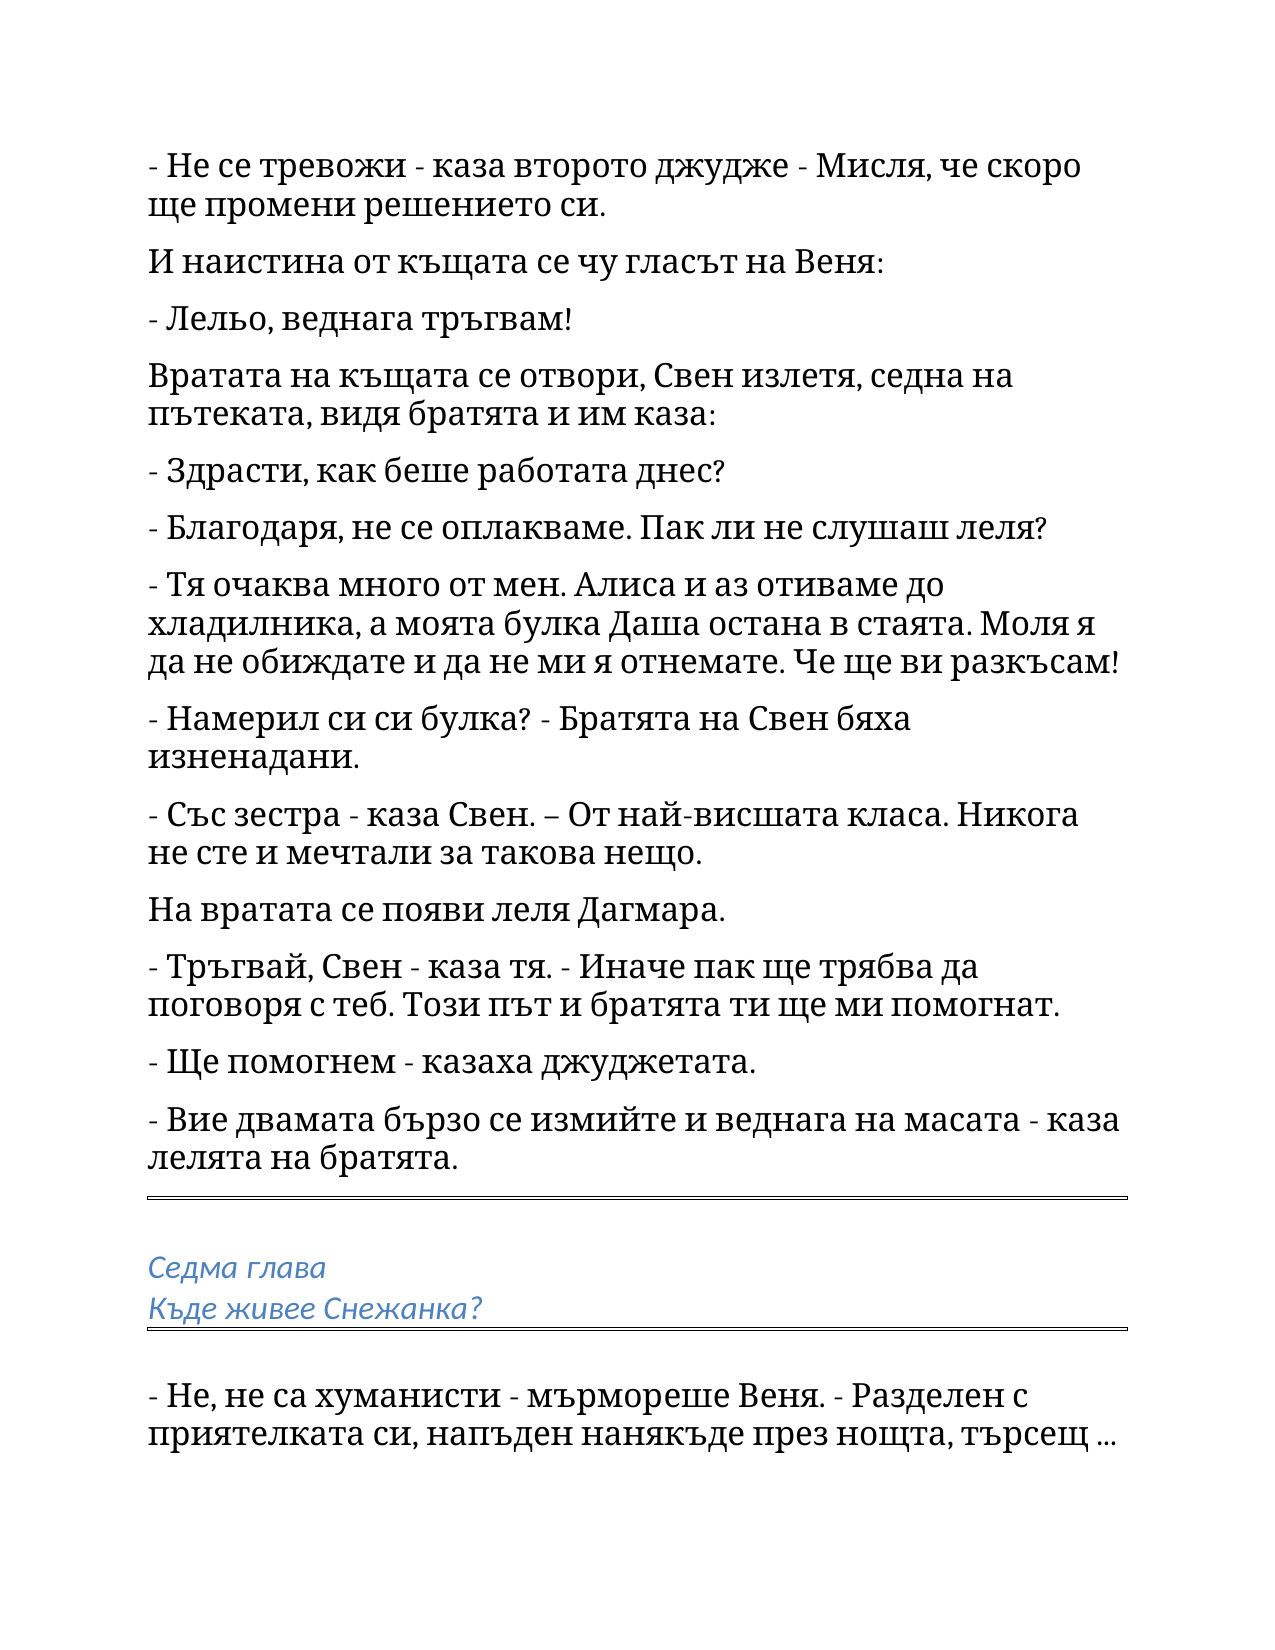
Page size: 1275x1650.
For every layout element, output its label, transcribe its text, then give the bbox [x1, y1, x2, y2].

text - Лельо, веднага тръгвам! [148, 300, 1127, 338]
text - Намерил си си булка? - Братята на Свен бяха изненадани. [148, 701, 1127, 777]
text - Не, не са хуманисти - мърмореше Веня. - Разделен с приятелката си, напъден нанякъде през нощта, търсещ ... [148, 1377, 1127, 1454]
text На вратата се появи леля Дагмара. [148, 891, 1127, 930]
text - Със зестра - каза Свен. – От най-висшата класа. Никога не сте и мечтали за такова нещо. [148, 796, 1127, 873]
text Вратата на къщата се отвори, Свен излетя, седна на пътеката, видя братята и им каза: [148, 357, 1127, 434]
text - Тръгвай, Свен - каза тя. - Иначе пак ще трябва да поговоря с теб. Този път и братята ти ще ми помогнат. [148, 948, 1127, 1025]
text - Ще помогнем - казаха джуджетата. [148, 1044, 1127, 1082]
text - Вие двамата бързо се измийте и веднага на масата - каза лелята на братята. [148, 1101, 1127, 1178]
text И наистина от къщата се чу гласът на Веня: [148, 243, 1127, 281]
subtitle Седма глава Къде живее Снежанка? [148, 1246, 1127, 1327]
text - Тя очаква много от мен. Алиса и аз отиваме до хладилника, а моята булка Даша остана в стаята. Моля я да не обиждате и да не ми я отнемате. Че ще ви разкъсам! [148, 567, 1127, 682]
text - Благодаря, не се оплакваме. Пак ли не слушаш леля? [148, 510, 1127, 548]
text - Не се тревожи - каза второто джудже - Мисля, че скоро ще промени решението си. [148, 148, 1127, 224]
text - Здрасти, как беше работата днес? [148, 453, 1127, 491]
